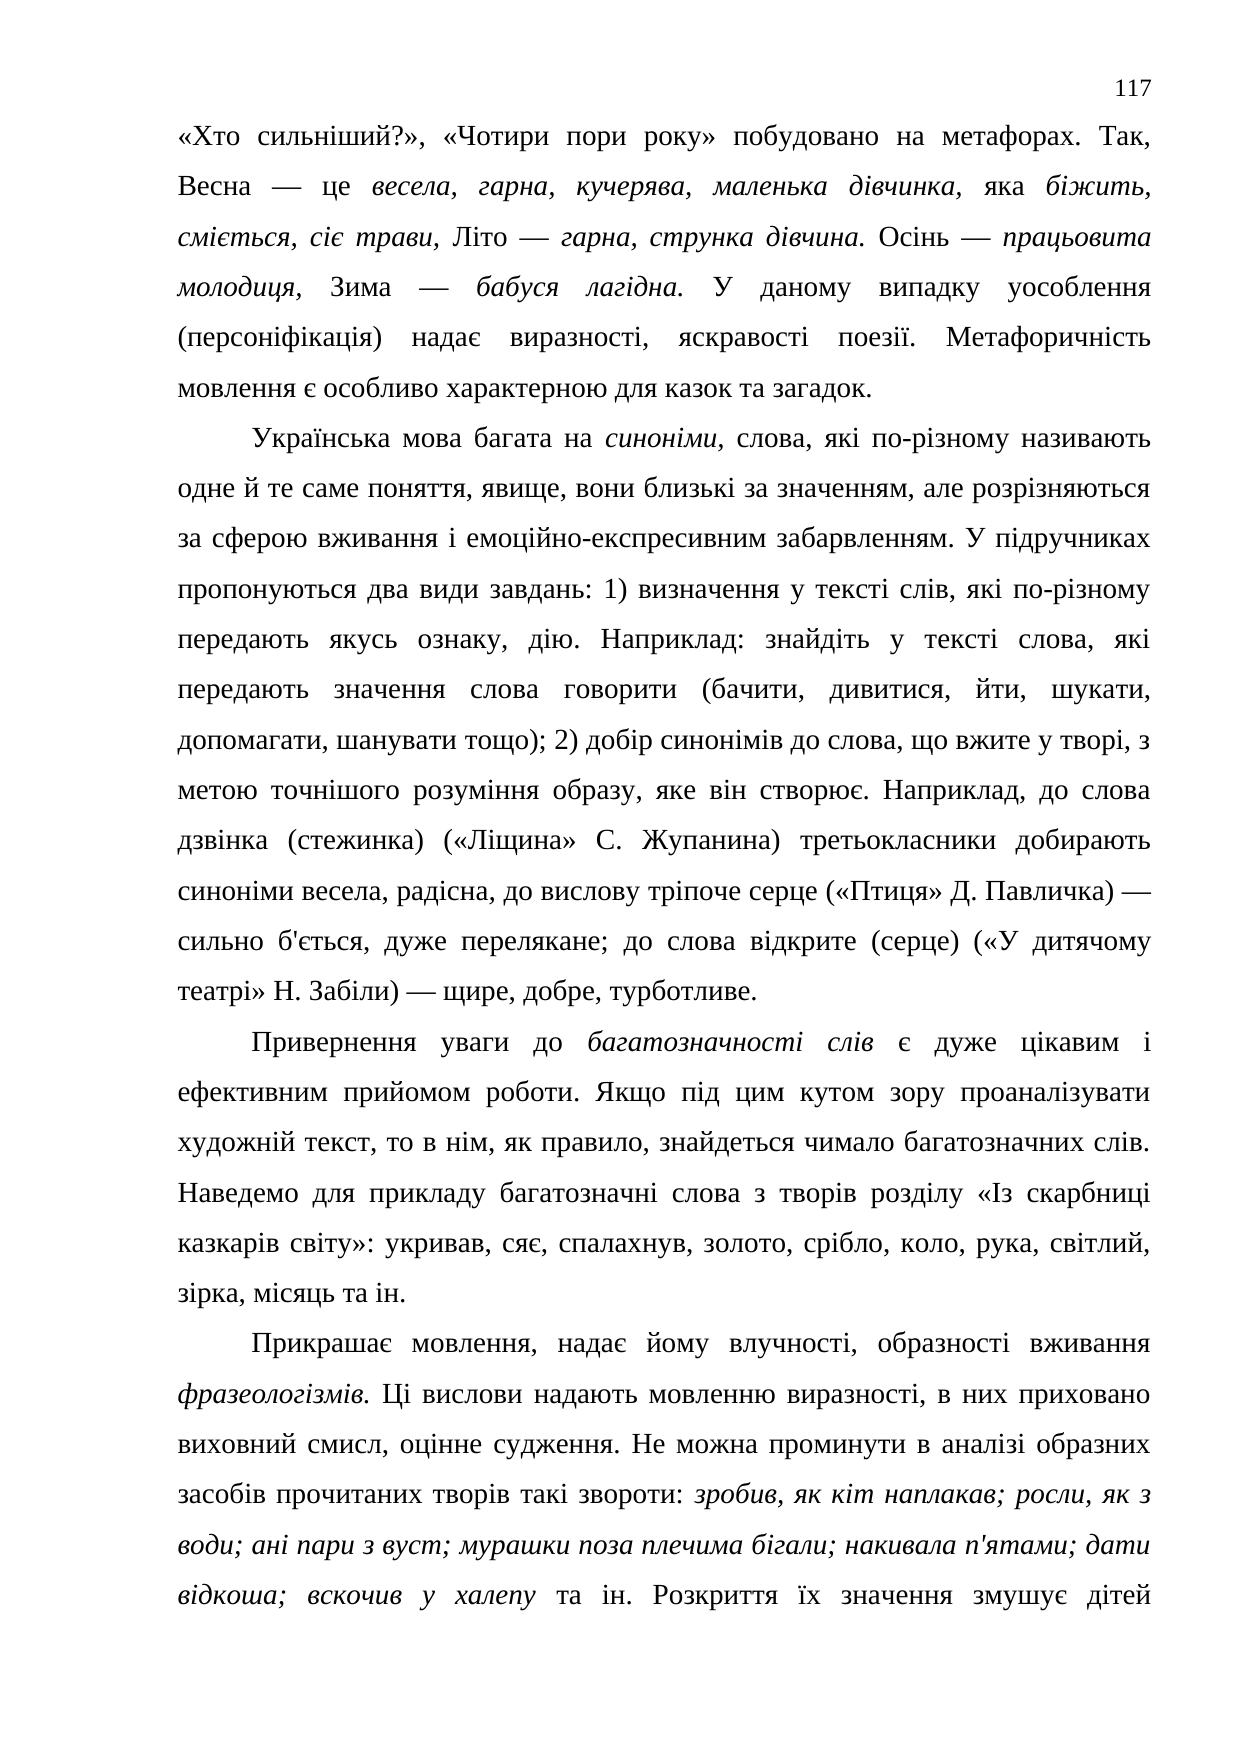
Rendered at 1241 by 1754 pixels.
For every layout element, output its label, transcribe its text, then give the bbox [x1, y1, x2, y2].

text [177, 1326, 1152, 1611]
text Привернення уваги до багатозначності слів є дуже цікавим і ефективним прийомом роботи. Якщо під цим кутом зору проаналізувати художній текст, то в нім, як правило, знайдеться чимало багатозначних слів. Наведемо для прикладу багатозначні слова з творів розділу «Із скарбниці казкарів світу»: укривав, сяє, спалахнув, золото, срібло, коло, рука, світлий, зірка, місяць та ін. [177, 1024, 1152, 1309]
text Українська мова багата на синоніми, слова, які по-різному називають одне й те саме поняття, явище, вони близькі за значенням, але розрізняються за сферою вживання і емоційно-експресивним забарвленням. У підручниках пропонуються два види завдань: 1) визначення у тексті слів, які по-різному передають якусь ознаку, дію. Наприклад: знайдіть у тексті слова, які передають значення слова говорити (бачити, дивитися, йти, шукати, допомагати, шанувати тощо); 2) добір синонімів до слова, що вжите у творі, з метою точнішого розуміння образу, яке він створює. Наприклад, до слова дзвінка (стежинка) («Ліщина» С. Жупанина) третьокласники добирають синоніми весела, радісна, до вислову тріпоче серце («Птиця» Д. Павличка) — сильно б'ється, дуже перелякане; до слова відкрите (серце) («У дитячому театрі» Н. Забіли) — щире, добре, турботливе. [177, 420, 1152, 1007]
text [177, 118, 1152, 403]
